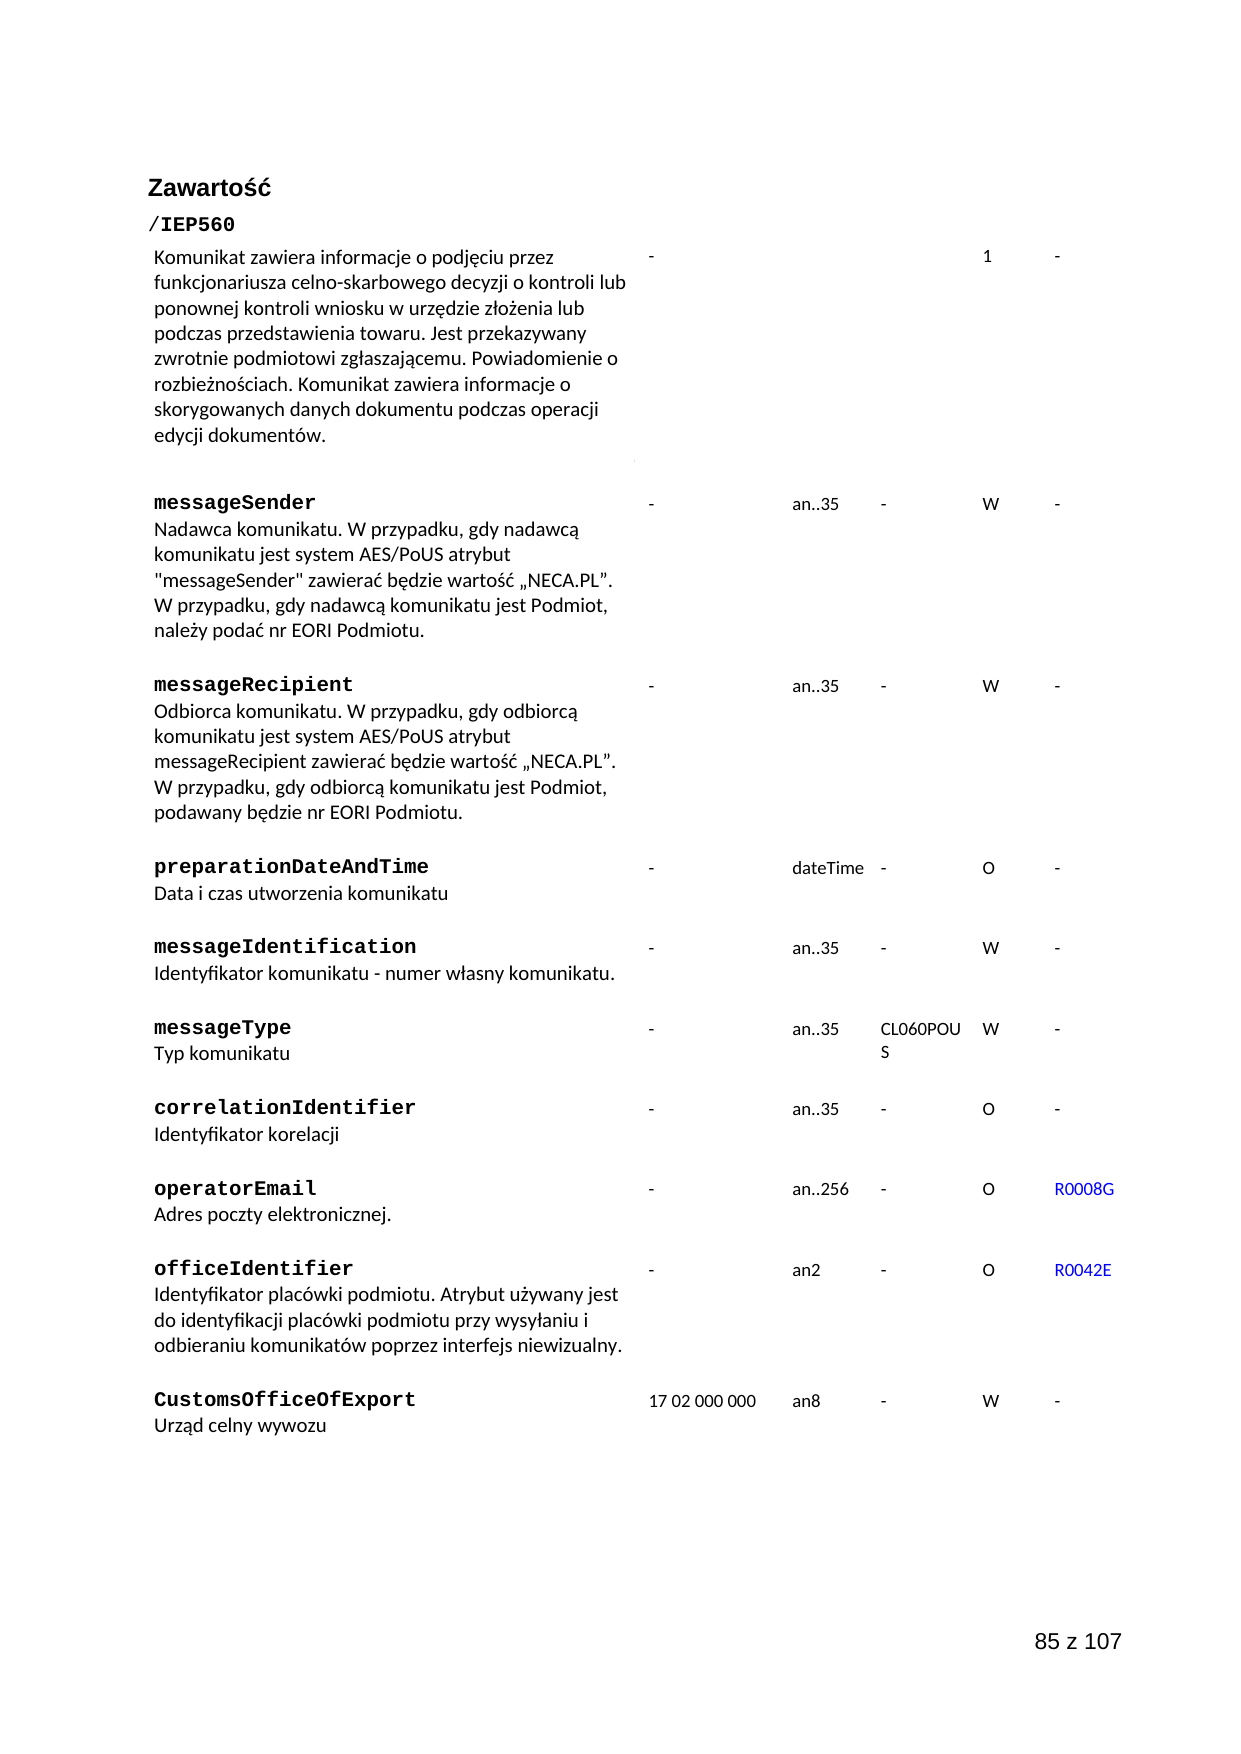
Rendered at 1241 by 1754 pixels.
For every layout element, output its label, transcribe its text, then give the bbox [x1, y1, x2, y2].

text /IEP560 [148, 214, 1122, 238]
text Zawartość [148, 173, 1122, 201]
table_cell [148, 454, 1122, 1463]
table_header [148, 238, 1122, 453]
